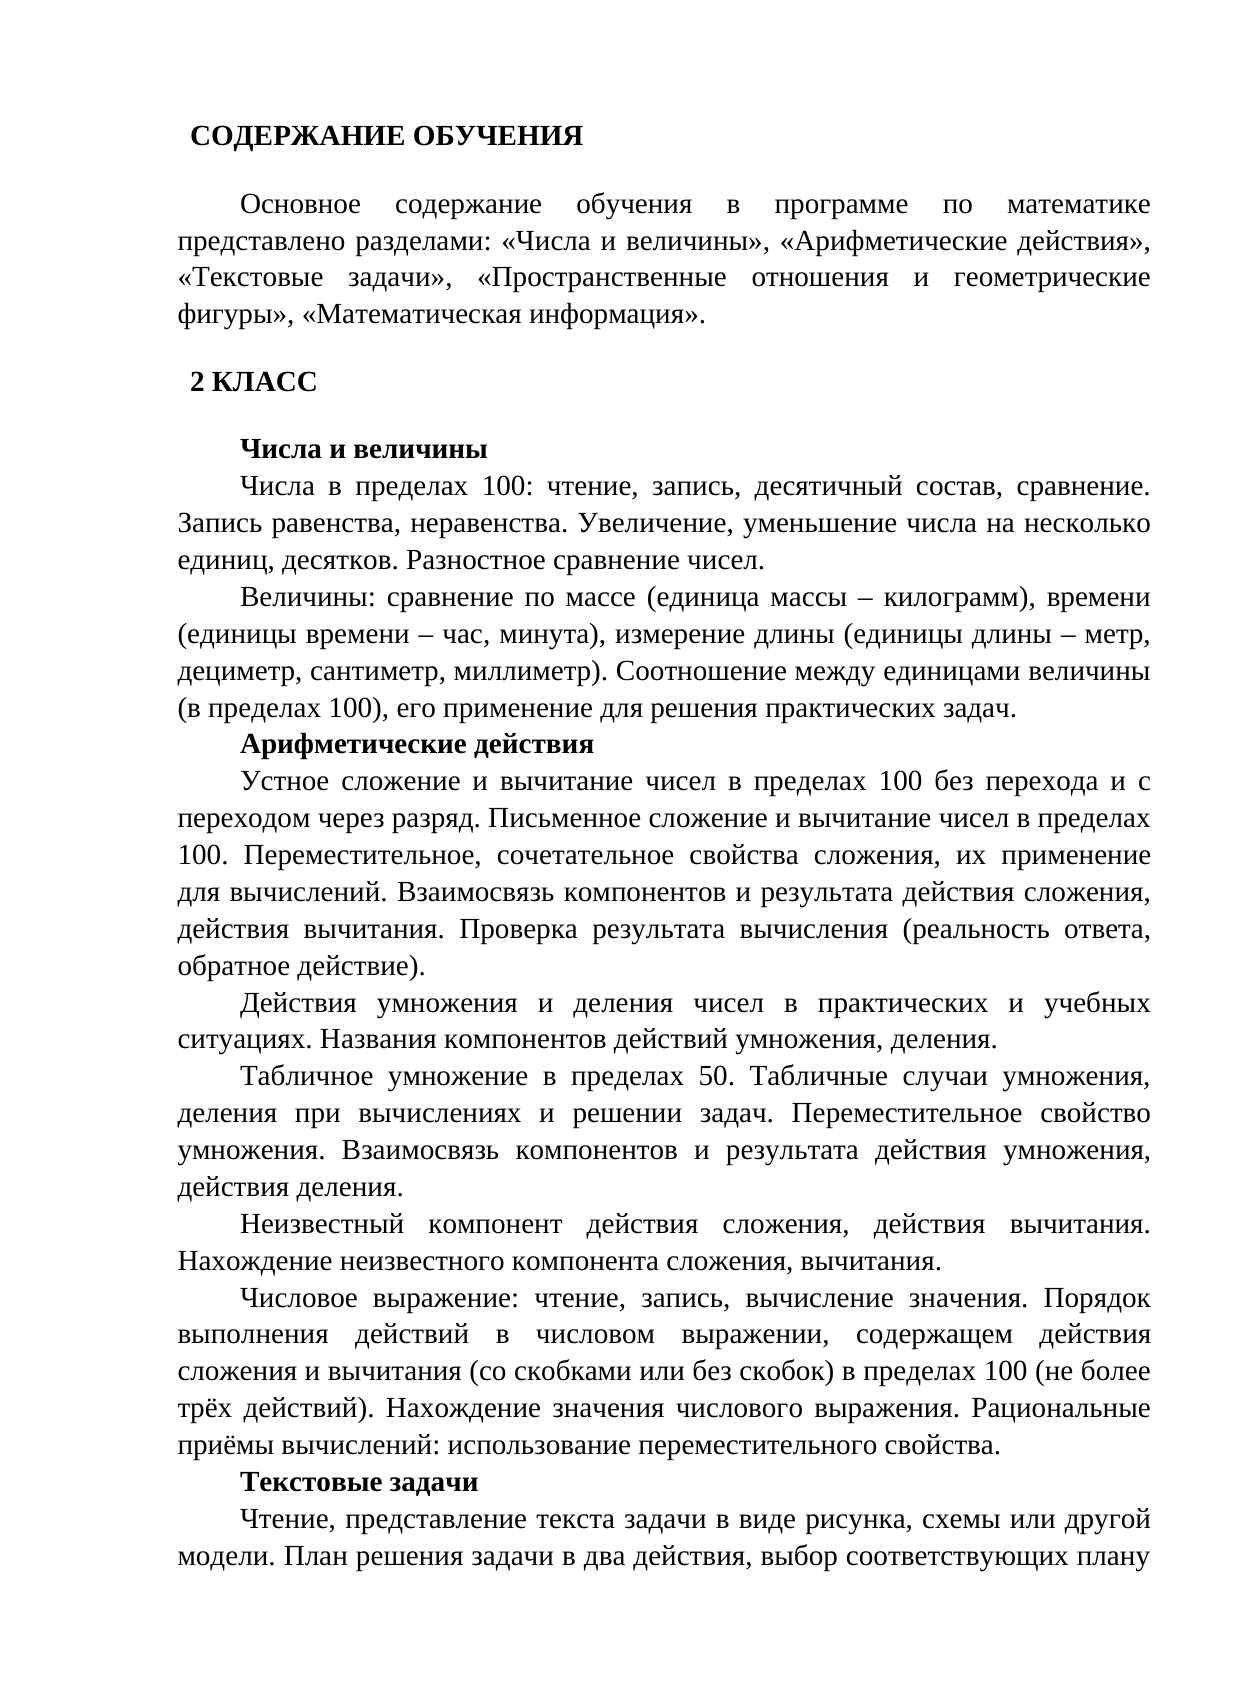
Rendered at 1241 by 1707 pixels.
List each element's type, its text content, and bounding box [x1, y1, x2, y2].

text Устное сложение и вычитание чисел в пределах 100 без перехода и с переходом через разряд. Письменное сложение и вычитание чисел в пределах 100. Переместительное, сочетательное свойства сложения, их применение для вычислений. Взаимосвязь компонентов и результата действия сложения, действия вычитания. Проверка результата вычисления (реальность ответа, обратное действие). [177, 763, 1152, 981]
text Табличное умножение в пределах 50. Табличные случаи умножения, деления при вычислениях и решении задач. Переместительное свойство умножения. Взаимосвязь компонентов и результата действия умножения, действия деления. [177, 1058, 1152, 1203]
text 2 КЛАСС [190, 364, 1152, 397]
text Числа и величины [177, 432, 1152, 465]
text Арифметические действия [177, 727, 1152, 760]
text Величины: сравнение по массе (единица массы – килограмм), времени (единицы времени – час, минута), измерение длины (единицы длины – метр, дециметр, сантиметр, миллиметр). Соотношение между единицами величины (в пределах 100), его применение для решения практических задач. [177, 579, 1152, 723]
text Неизвестный компонент действия сложения, действия вычитания. Нахождение неизвестного компонента сложения, вычитания. [177, 1206, 1152, 1276]
text Основное содержание обучения в программе по математике представлено разделами: «Числа и величины», «Арифметические действия», «Текстовые задачи», «Пространственные отношения и геометрические фигуры», «Математическая информация». [177, 186, 1152, 330]
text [177, 1501, 1152, 1571]
text Числовое выражение: чтение, запись, вычисление значения. Порядок выполнения действий в числовом выражении, содержащем действия сложения и вычитания (со скобками или без скобок) в пределах 100 (не более трёх действий). Нахождение значения числового выражения. Рациональные приёмы вычислений: использование переместительного свойства. [177, 1280, 1152, 1461]
text Действия умножения и деления чисел в практических и учебных ситуациях. Названия компонентов действий умножения, деления. [177, 985, 1152, 1055]
text Текстовые задачи [177, 1464, 1152, 1498]
text Числа в пределах 100: чтение, запись, десятичный состав, сравнение. Запись равенства, неравенства. Увеличение, уменьшение числа на несколько единиц, десятков. Разностное сравнение чисел. [177, 468, 1152, 576]
text СОДЕРЖАНИЕ ОБУЧЕНИЯ [190, 118, 1152, 152]
